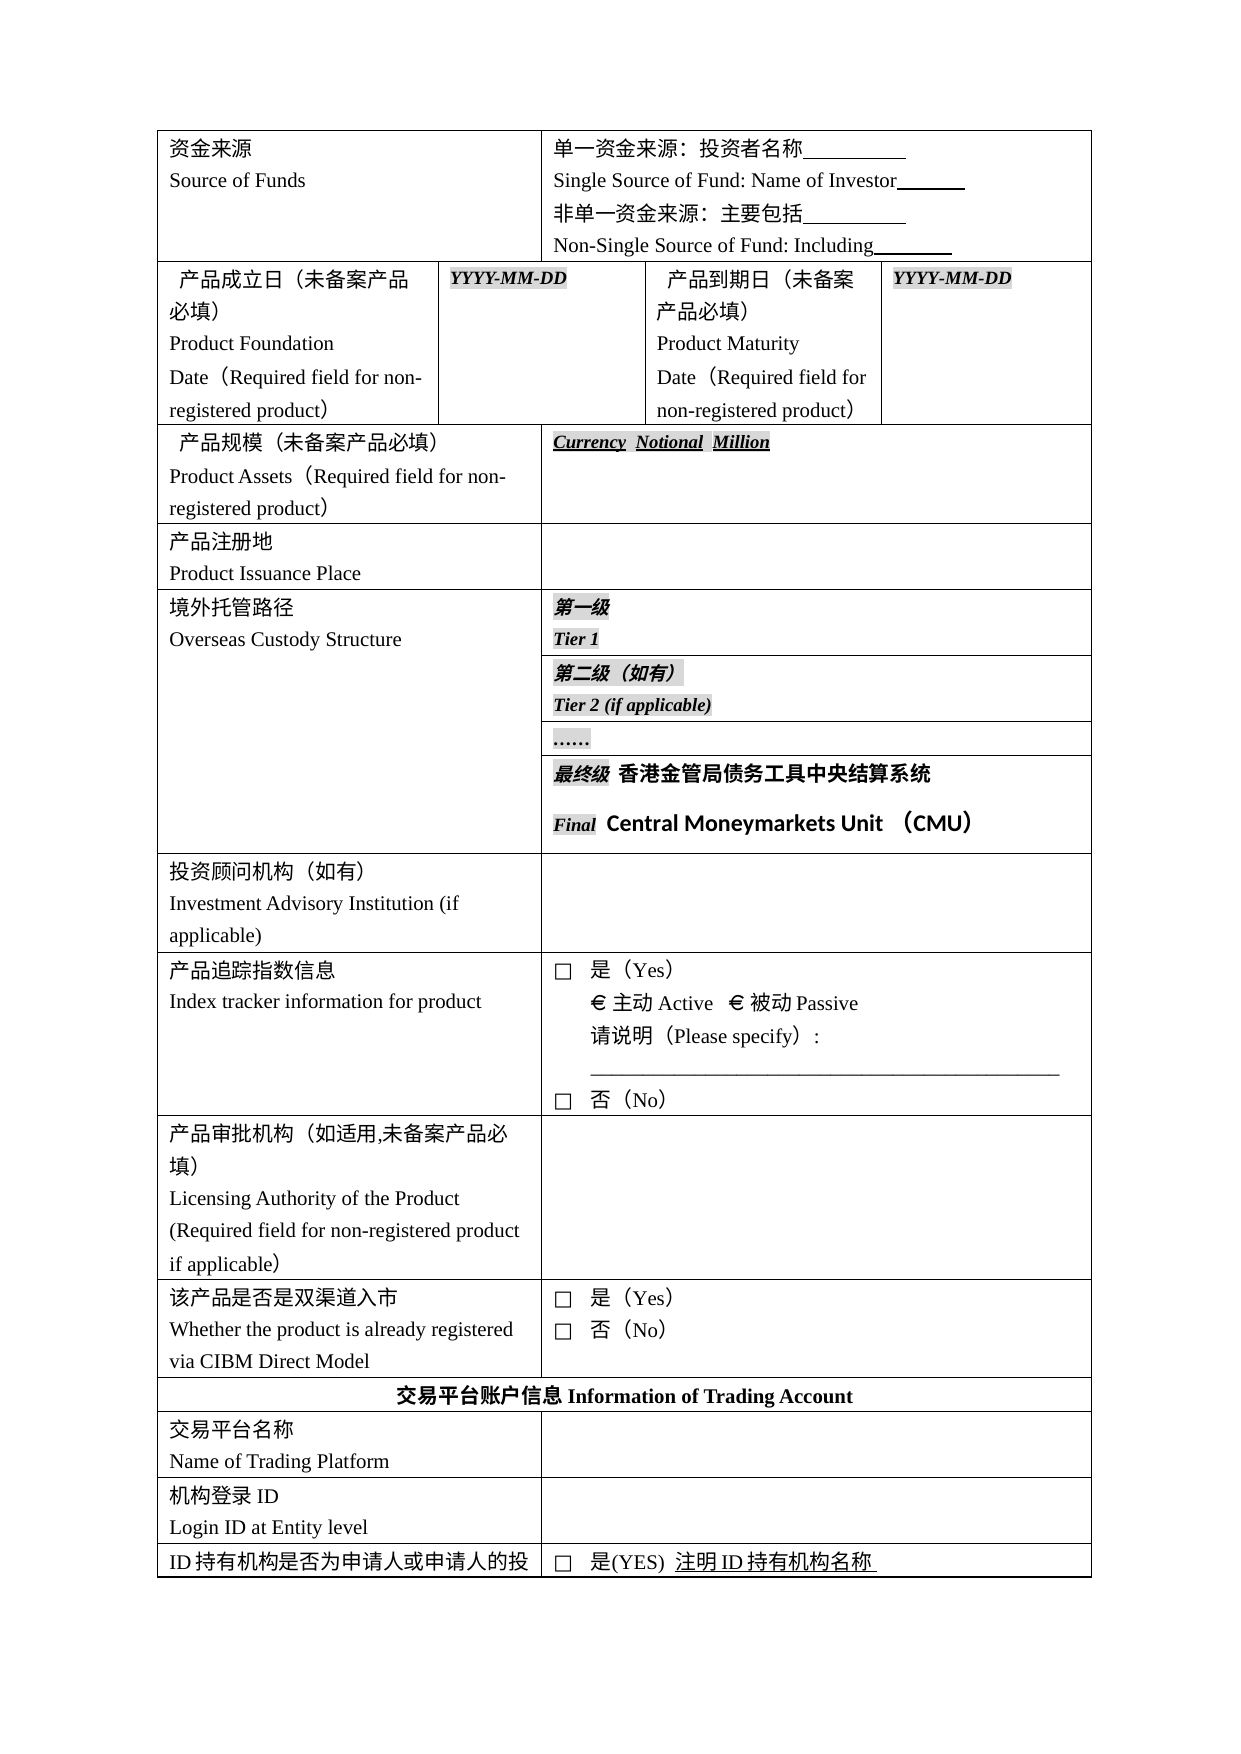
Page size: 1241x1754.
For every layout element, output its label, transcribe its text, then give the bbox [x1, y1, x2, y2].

table_cell [542, 1478, 1091, 1543]
table_cell 交易平台名称 Name of Trading Platform [158, 1412, 541, 1477]
table_cell 第二级（如有） Tier 2 (if applicable) [542, 656, 1091, 721]
table_cell 产品注册地 Product Issuance Place [158, 524, 541, 589]
table_cell [542, 1412, 1091, 1477]
table_cell 该产品是否是双渠道入市 Whether the product is already registered via CIBM Direct Model [158, 1280, 541, 1377]
table_cell 资金来源 Source of Funds [158, 131, 541, 261]
table_cell 境外托管路径 Overseas Custody Structure [158, 590, 541, 853]
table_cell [542, 1544, 1091, 1576]
table_cell 单一资金来源：投资者名称 Single Source of Fund: Name of Investor 非单一资金来源：主要包括 Non-Single Source of Fund: Including [542, 131, 1091, 261]
table_cell 是（Yes） 否（No） [542, 1280, 1091, 1377]
table_cell [542, 854, 1091, 952]
table_cell 产品到期日（未备案产品必填） Product Maturity Date（Required field for non-registered product） [646, 262, 881, 424]
table_cell 最终级 香港金管局债务工具中央结算系统 Final Central Moneymarkets Unit （CMU） [542, 756, 1091, 853]
table_cell 产品追踪指数信息 Index tracker information for product [158, 953, 541, 1115]
table_cell 产品成立日（未备案产品必填） Product Foundation Date（Required field for non-registered product） [158, 262, 438, 424]
table_cell [542, 1116, 1091, 1279]
table_cell 交易平台账户信息Information of Trading Account [158, 1378, 1091, 1411]
table_cell 投资顾问机构（如有） Investment Advisory Institution (if applicable) [158, 854, 541, 952]
table_cell [542, 524, 1091, 589]
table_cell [158, 1544, 541, 1576]
table_cell Currency Notional Million [542, 425, 1091, 523]
table_cell 机构登录ID Login ID at Entity level [158, 1478, 541, 1543]
table_cell YYYY-MM-DD [439, 262, 645, 424]
table_cell 第一级 Tier 1 [542, 590, 1091, 655]
table_cell 产品审批机构（如适用,未备案产品必填） Licensing Authority of the Product (Required field for non-registered product if applicable） [158, 1116, 541, 1279]
table_cell YYYY-MM-DD [882, 262, 1091, 424]
table_cell 产品规模（未备案产品必填） Product Assets（Required field for non-registered product） [158, 425, 541, 523]
table_cell …… [542, 722, 1091, 754]
table_cell 是（Yes） 主动Active 被动Passive 请说明（Please specify）: _____________________________________________ 否（No） [542, 953, 1091, 1115]
